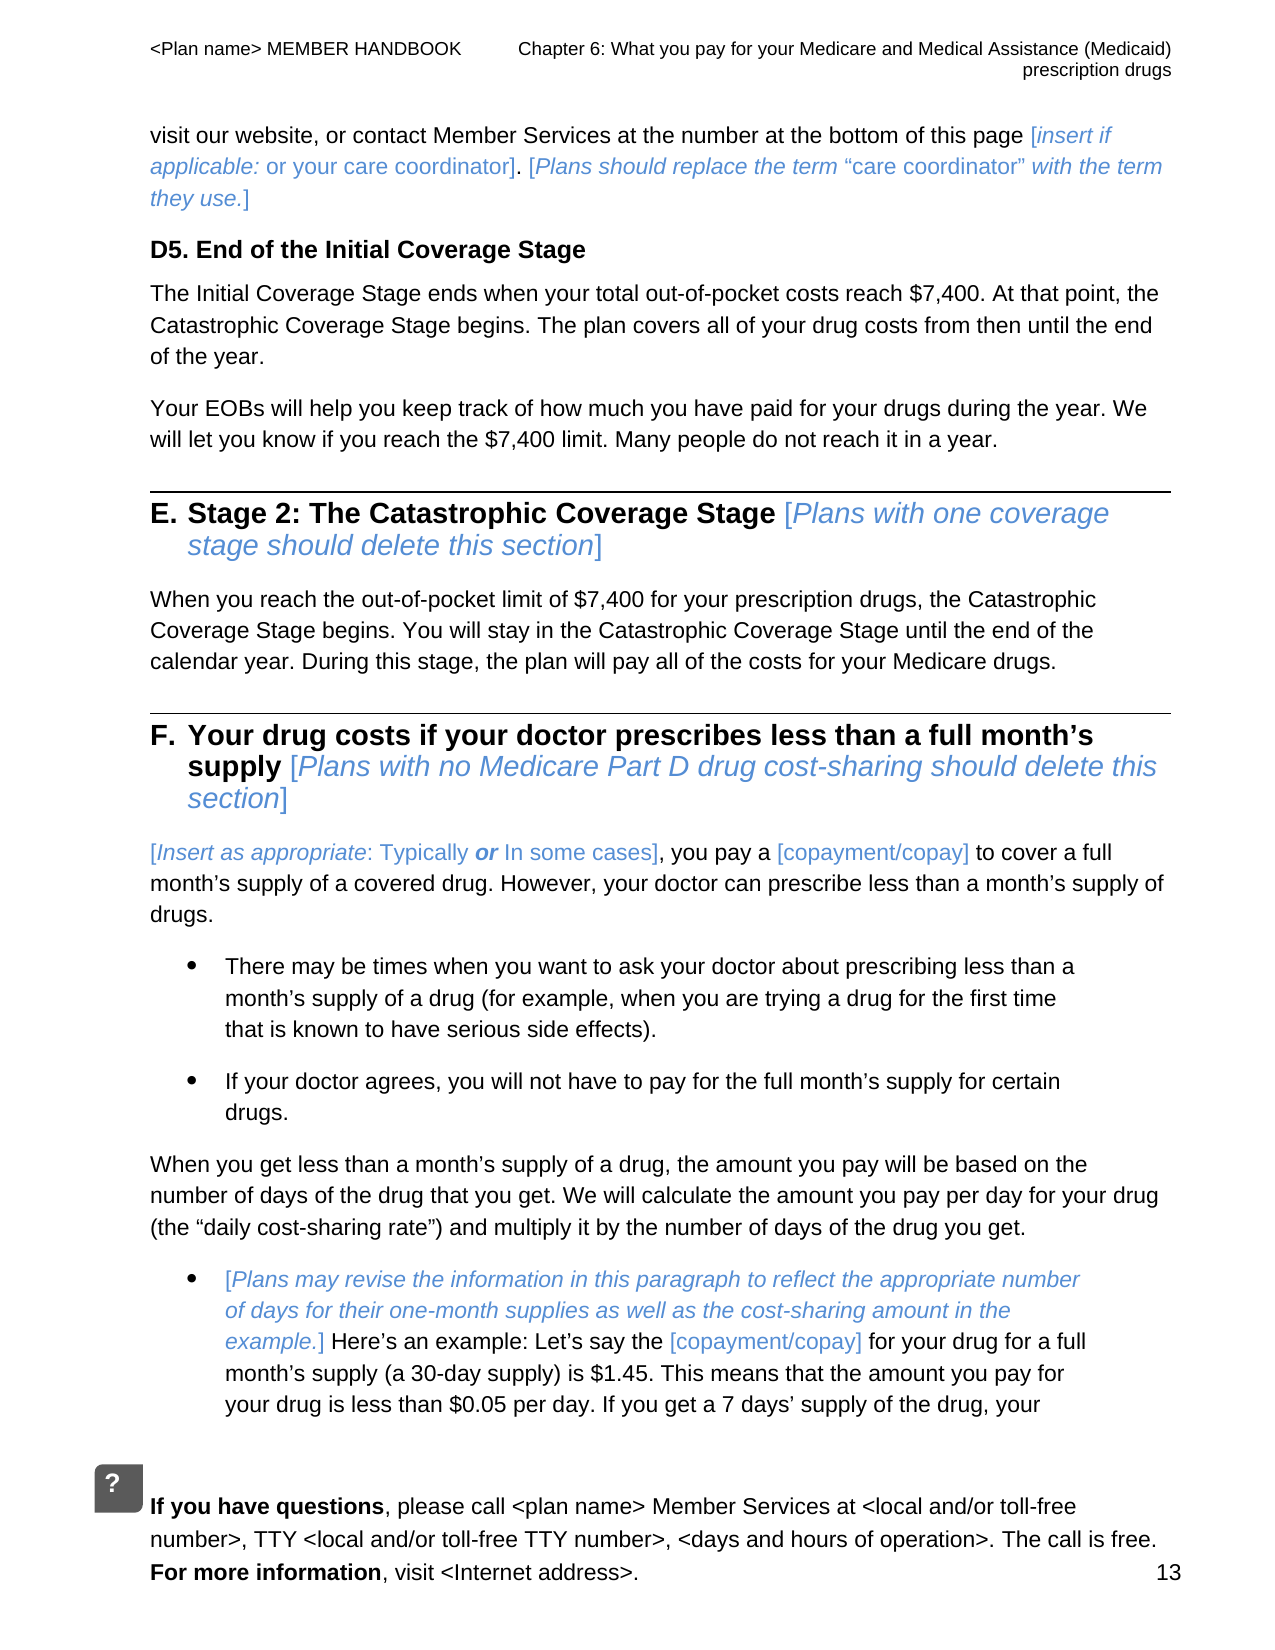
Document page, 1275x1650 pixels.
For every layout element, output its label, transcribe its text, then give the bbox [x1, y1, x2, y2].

subtitle D5. End of the Initial Coverage Stage [150, 233, 1096, 264]
list If your doctor agrees, you will not have to pay for the full month’s supply for certain drugs. [187, 1064, 1096, 1127]
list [187, 1262, 1096, 1418]
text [150, 118, 1171, 212]
subtitle Stage 2: The Catastrophic Coverage Stage [Plans with one coverage stage should delete this section] [150, 493, 1171, 561]
text The Initial Coverage Stage ends when your total out-of-pocket costs reach $7,400. At that point, the Catastrophic Coverage Stage begins. The plan covers all of your drug costs from then until the end of the year. [150, 277, 1171, 371]
text When you reach the out-of-pocket limit of $7,400 for your prescription drugs, the Catastrophic Coverage Stage begins. You will stay in the Catastrophic Coverage Stage until the end of the calendar year. During this stage, the plan will pay all of the costs for your Medicare drugs. [150, 582, 1171, 676]
text Your EOBs will help you keep track of how much you have paid for your drugs during the year. We will let you know if you reach the $7,400 limit. Many people do not reach it in a year. [150, 391, 1171, 454]
list There may be times when you want to ask your doctor about prescribing less than a month’s supply of a drug (for example, when you are trying a drug for the first time that is known to have serious side effects). [187, 950, 1096, 1043]
subtitle Your drug costs if your doctor prescribes less than a full month’s supply [Plans with no Medicare Part D drug cost-sharing should delete this section] [150, 714, 1171, 814]
text When you get less than a month’s supply of a drug, the amount you pay will be based on the number of days of the drug that you get. We will calculate the amount you pay per day for your drug (the “daily cost-sharing rate”) and multiply it by the number of days of the drug you get. [150, 1148, 1171, 1241]
text [Insert as appropriate: Typically or In some cases], you pay a [copayment/copay] to cover a full month’s supply of a covered drug. However, your doctor can prescribe less than a month’s supply of drugs. [150, 835, 1171, 929]
